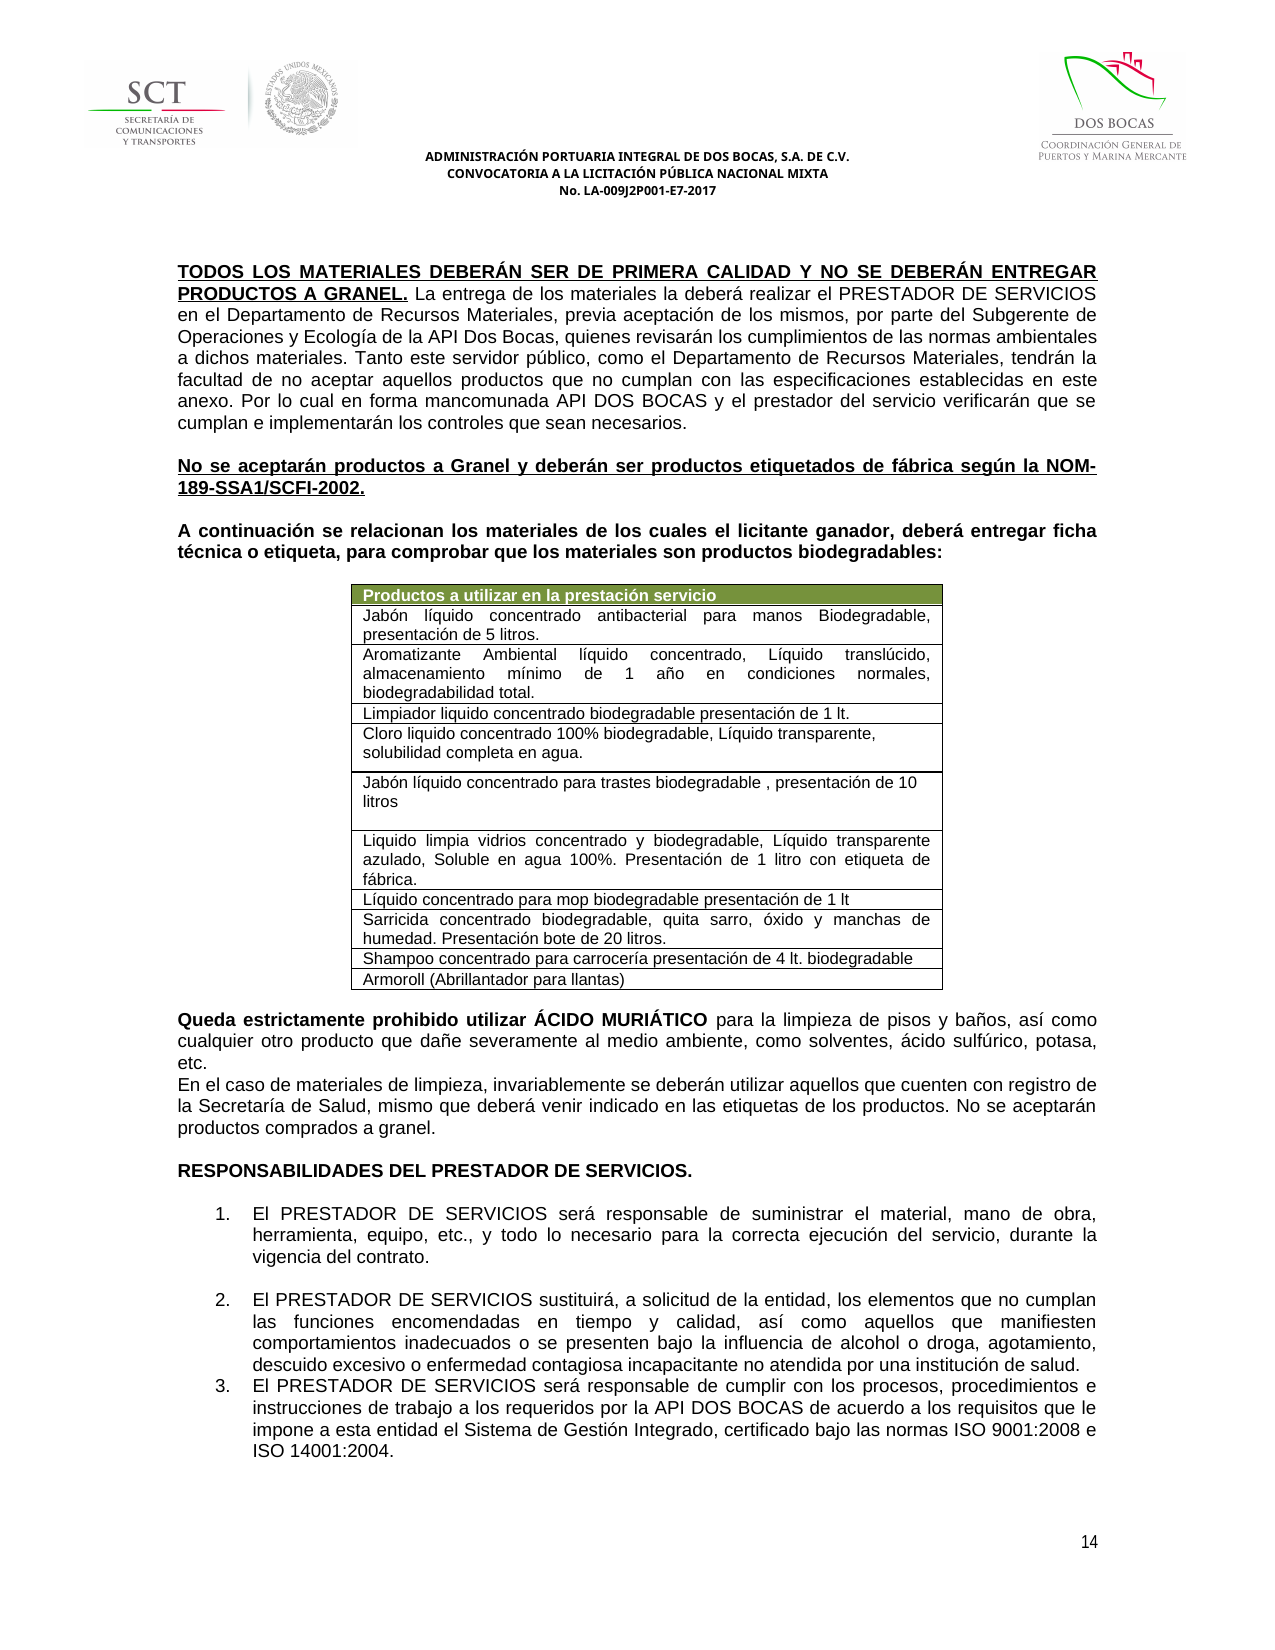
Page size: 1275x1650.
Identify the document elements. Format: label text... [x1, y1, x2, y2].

table_cell Líquido concentrado para mop biodegradable presentación de 1 lt [352, 890, 942, 909]
list El PRESTADOR DE SERVICIOS será responsable de suministrar el material, mano de obra, herramienta, equipo, etc., y todo lo necesario para la correcta ejecución del servicio, durante la vigencia del contrato. [215, 1203, 1097, 1267]
text Queda estrictamente prohibido utilizar ÁCIDO MURIÁTICO para la limpieza de pisos y baños, así como cualquier otro producto que dañe severamente al medio ambiente, como solventes, ácido sulfúrico, potasa, etc. [177, 1009, 1098, 1073]
text A continuación se relacionan los materiales de los cuales el licitante ganador, deberá entregar ficha técnica o etiqueta, para comprobar que los materiales son productos biodegradables: [177, 519, 1098, 563]
list El PRESTADOR DE SERVICIOS sustituirá, a solicitud de la entidad, los elementos que no cumplan las funciones encomendadas en tiempo y calidad, así como aquellos que manifiesten comportamientos inadecuados o se presenten bajo la influencia de alcohol o droga, agotamiento, descuido excesivo o enfermedad contagiosa incapacitante no atendida por una institución de salud. [215, 1289, 1097, 1375]
table_cell Jabón líquido concentrado para trastes biodegradable , presentación de 10 litros [352, 773, 942, 830]
text En el caso de materiales de limpieza, invariablemente se deberán utilizar aquellos que cuenten con registro de la Secretaría de Salud, mismo que deberá venir indicado en las etiquetas de los productos. No se aceptarán productos comprados a granel. [177, 1073, 1098, 1138]
table_header Productos a utilizar en la prestación servicio [352, 585, 942, 604]
picture [84, 60, 358, 148]
table_cell Armoroll (Abrillantador para llantas) [352, 969, 942, 988]
picture [1038, 52, 1187, 162]
table_cell Liquido limpia vidrios concentrado y biodegradable, Líquido transparente azulado, Soluble en agua 100%. Presentación de 1 litro con etiqueta de fábrica. [352, 831, 942, 888]
table_cell Shampoo concentrado para carrocería presentación de 4 lt. biodegradable [352, 949, 942, 968]
table_cell Jabón líquido concentrado antibacterial para manos Biodegradable, presentación de 5 litros. [352, 606, 942, 644]
table_cell Limpiador liquido concentrado biodegradable presentación de 1 lt. [352, 704, 942, 723]
text TODOS LOS MATERIALES DEBERÁN SER DE PRIMERA CALIDAD Y NO SE DEBERÁN ENTREGAR PRODUCTOS A GRANEL. La entrega de los materiales la deberá realizar el PRESTADOR DE SERVICIOS en el Departamento de Recursos Materiales, previa aceptación de los mismos, por parte del Subgerente de Operaciones y Ecología de la API Dos Bocas, quienes revisarán los cumplimientos de las normas ambientales a dichos materiales. Tanto este servidor público, como el Departamento de Recursos Materiales, tendrán la facultad de no aceptar aquellos productos que no cumplan con las especificaciones establecidas en este anexo. Por lo cual en forma mancomunada API DOS BOCAS y el prestador del servicio verificarán que se cumplan e implementarán los controles que sean necesarios. [177, 281, 1098, 433]
text RESPONSABILIDADES DEL PRESTADOR DE SERVICIOS. [177, 1159, 1098, 1181]
table_cell Aromatizante Ambiental líquido concentrado, Líquido translúcido, almacenamiento mínimo de 1 año en condiciones normales, biodegradabilidad total. [352, 645, 942, 702]
table_cell Cloro liquido concentrado 100% biodegradable, Líquido transparente, solubilidad completa en agua. [352, 724, 942, 771]
table_cell Sarricida concentrado biodegradable, quita sarro, óxido y manchas de humedad. Presentación bote de 20 litros. [352, 910, 942, 948]
text No se aceptarán productos a Granel y deberán ser productos etiquetados de fábrica según la NOM-189-SSA1/SCFI-2002. [177, 455, 1098, 498]
list El PRESTADOR DE SERVICIOS será responsable de cumplir con los procesos, procedimientos e instrucciones de trabajo a los requeridos por la API DOS BOCAS de acuerdo a los requisitos que le impone a esta entidad el Sistema de Gestión Integrado, certificado bajo las normas ISO 9001:2008 e ISO 14001:2004. [215, 1375, 1097, 1461]
